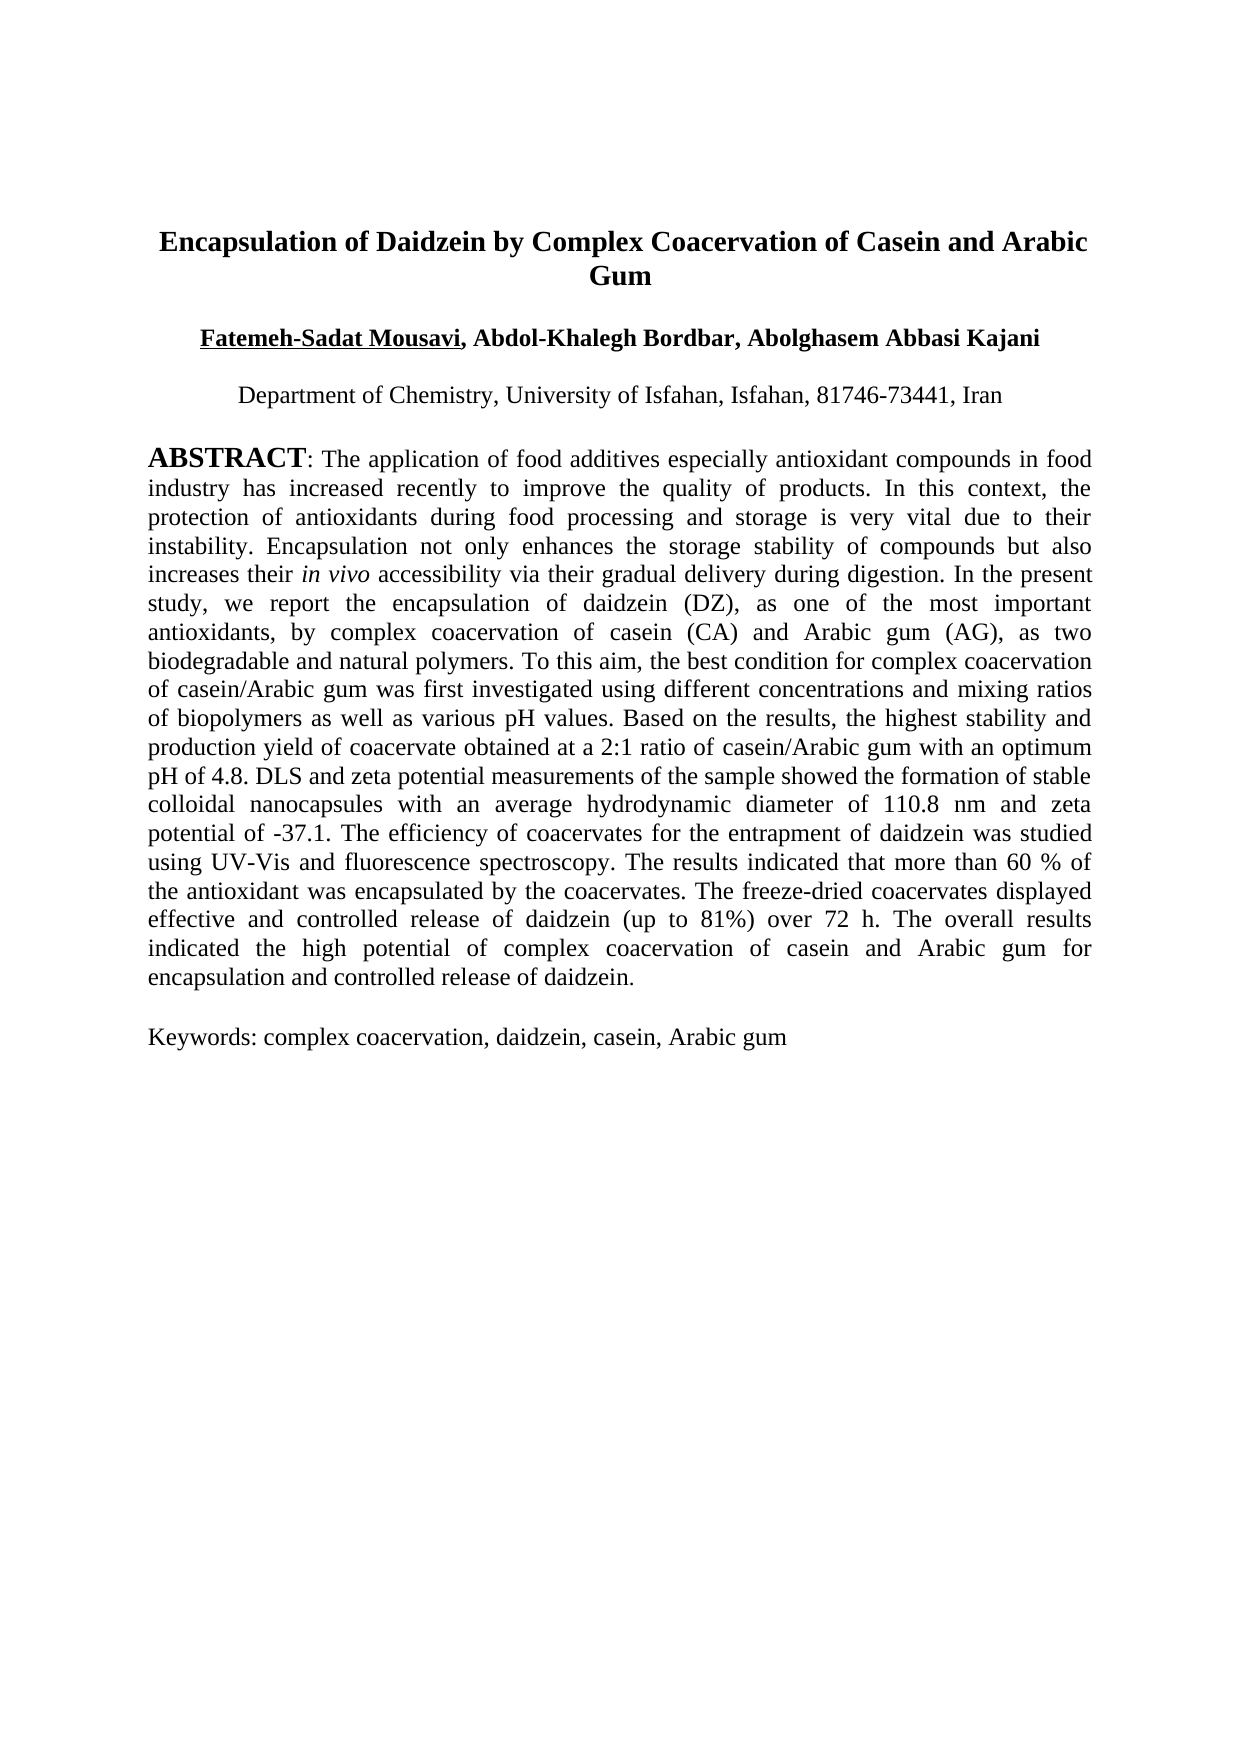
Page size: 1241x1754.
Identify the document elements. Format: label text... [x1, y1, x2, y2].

text Encapsulation of Daidzein by Complex Coacervation of Casein and Arabic Gum [148, 224, 1092, 292]
text ABSTRACT: The application of food additives especially antioxidant compounds in food industry has increased recently to improve the quality of products. In this context, the protection of antioxidants during food processing and storage is very vital due to their instability. Encapsulation not only enhances the storage stability of compounds but also increases their in vivo accessibility via their gradual delivery during digestion. In the present study, we report the encapsulation of daidzein (DZ), as one of the most important antioxidants, by complex coacervation of casein (CA) and Arabic gum (AG), as two biodegradable and natural polymers. To this aim, the best condition for complex coacervation of casein/Arabic gum was first investigated using different concentrations and mixing ratios of biopolymers as well as various pH values. Based on the results, the highest stability and production yield of coacervate obtained at a 2:1 ratio of casein/Arabic gum with an optimum pH of 4.8. DLS and zeta potential measurements of the sample showed the formation of stable colloidal nanocapsules with an average hydrodynamic diameter of 110.8 nm and zeta potential of -37.1. The efficiency of coacervates for the entrapment of daidzein was studied using UV-Vis and fluorescence spectroscopy. The results indicated that more than 60 % of the antioxidant was encapsulated by the coacervates. The freeze-dried coacervates displayed effective and controlled release of daidzein (up to 81%) over 72 h. The overall results indicated the high potential of complex coacervation of casein and Arabic gum for encapsulation and controlled release of daidzein. [148, 440, 1092, 991]
text Department of Chemistry, University of Isfahan, Isfahan, 81746-73441, Iran [148, 380, 1092, 409]
text Fatemeh-Sadat Mousavi, Abdol-Khalegh Bordbar, Abolghasem Abbasi Kajani [148, 323, 1092, 351]
text Keywords: complex coacervation, daidzein, casein, Arabic gum [148, 1022, 1092, 1051]
